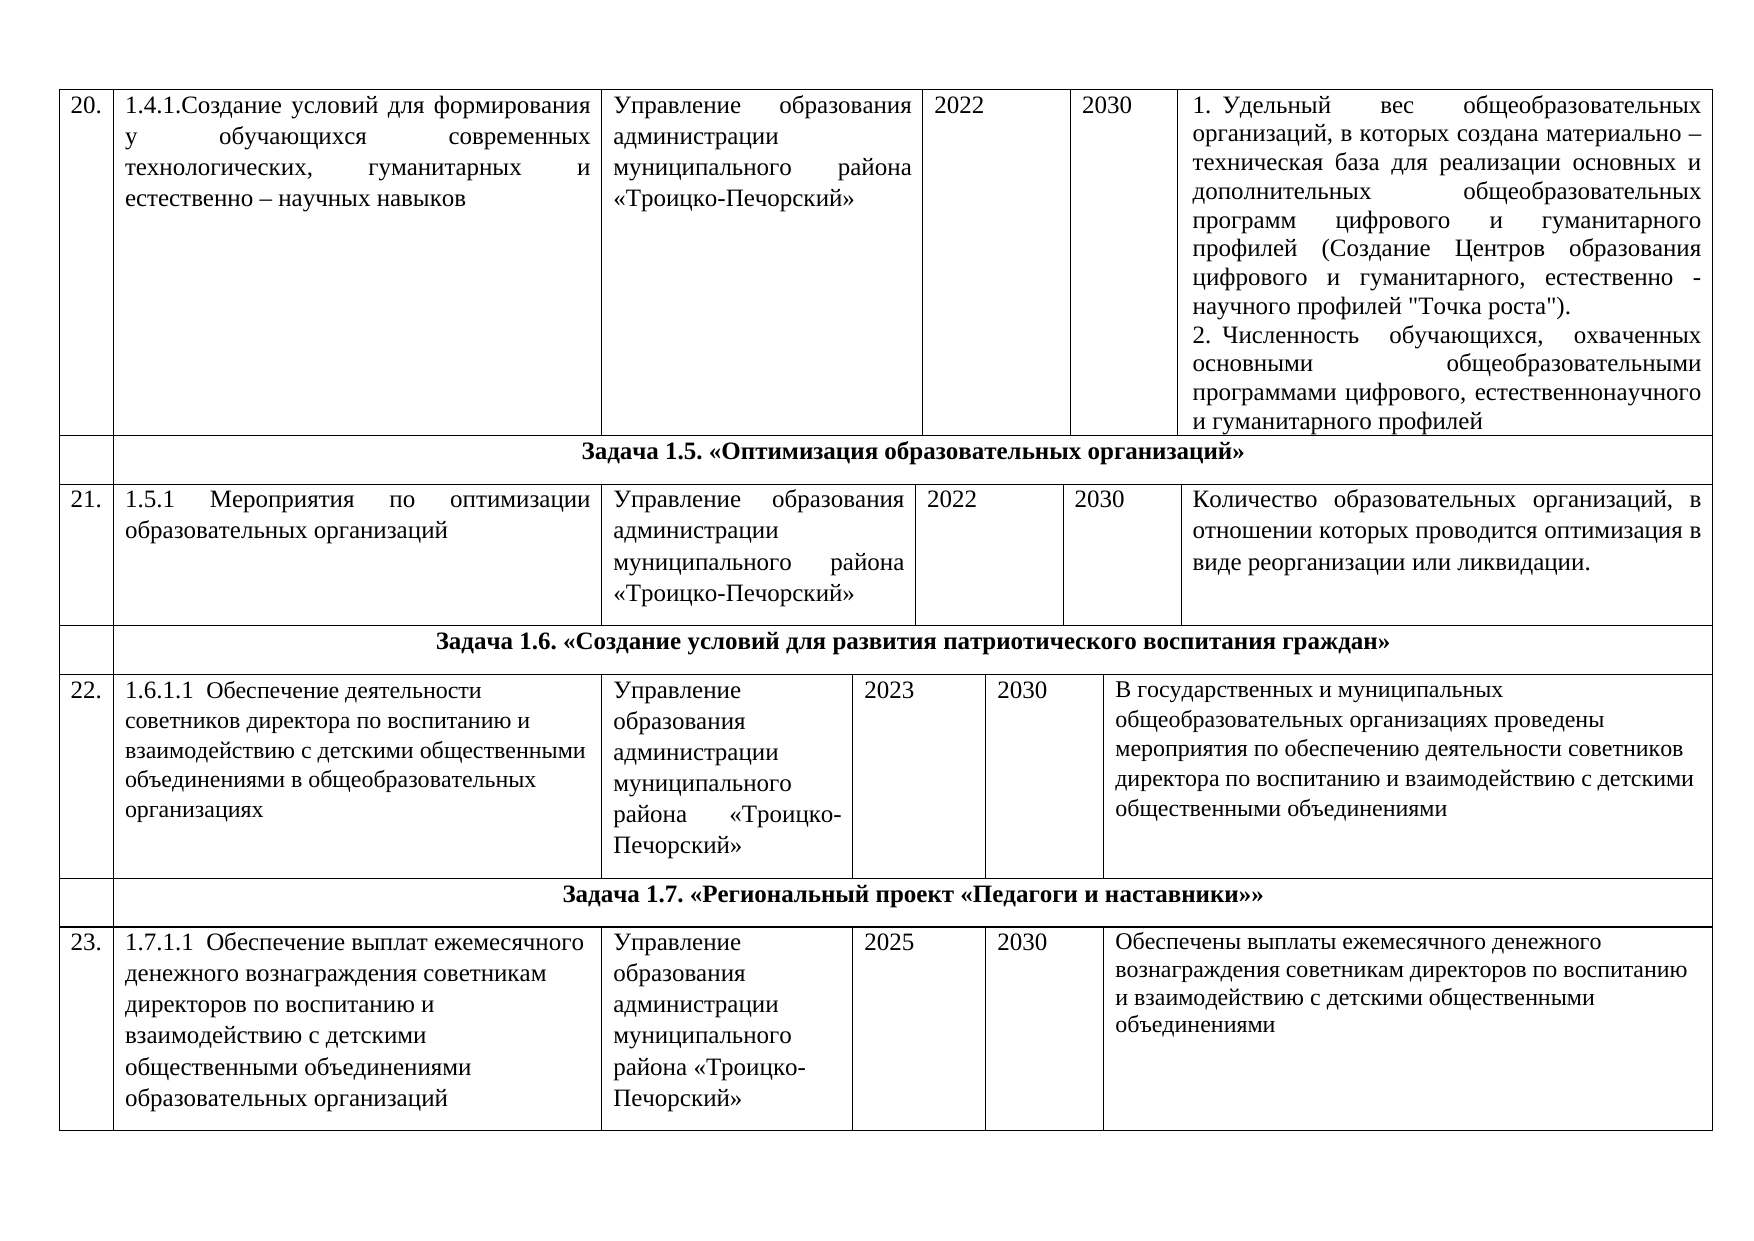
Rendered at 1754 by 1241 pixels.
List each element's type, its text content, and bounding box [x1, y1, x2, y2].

table_cell Обеспечены выплаты ежемесячного денежного вознаграждения советникам директоров по воспитанию и взаимодействию с детскими общественными объединениями [1104, 928, 1712, 1130]
table_cell 1.4.1.Создание условий для формирования у обучающихся современных технологических, гуманитарных и естественно – научных навыков [114, 90, 601, 435]
table_cell 2022 [923, 90, 1070, 435]
table_cell 1.7.1.1 Обеспечение выплат ежемесячного денежного вознаграждения советникам директоров по воспитанию и взаимодействию с детскими общественными объединениями образовательных организаций [114, 928, 601, 1130]
table_cell [60, 626, 113, 674]
table_cell 2025 [853, 928, 985, 1130]
table_cell 2022 [916, 485, 1063, 625]
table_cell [602, 90, 922, 435]
table_cell Удельный вес общеобразовательных организаций, в которых создана материально – техническая база для реализации основных и дополнительных общеобразовательных программ цифрового и гуманитарного профилей (Создание Центров образования цифрового и гуманитарного, естественно - научного профилей "Точка роста"). Численность обучающихся, охваченных основными общеобразовательными программами цифрового, естественнонаучного и гуманитарного профилей [1178, 90, 1712, 435]
table_cell Задача 1.7. «Региональный проект «Педагоги и наставники»» [114, 879, 1712, 926]
table_cell 2030 [986, 675, 1103, 878]
table_cell 1.5.1 Мероприятия по оптимизации образовательных организаций [114, 485, 601, 625]
table_cell Количество образовательных организаций, в отношении которых проводится оптимизация в виде реорганизации или ликвидации. [1182, 485, 1712, 625]
table_cell Задача 1.5. «Оптимизация образовательных организаций» [114, 436, 1712, 483]
table_cell [60, 436, 113, 483]
table_cell 21. [60, 485, 113, 625]
table_cell 2030 [1064, 485, 1181, 625]
table_cell 1.6.1.1 Обеспечение деятельности советников директора по воспитанию и взаимодействию с детскими общественными объединениями в общеобразовательных организациях [114, 675, 601, 878]
table_cell 23. [60, 928, 113, 1130]
table_cell Задача 1.6. «Создание условий для развития патриотического воспитания граждан» [114, 626, 1712, 674]
table_cell 2023 [853, 675, 985, 878]
table_cell 2030 [986, 928, 1103, 1130]
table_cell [602, 928, 852, 1130]
table_cell Управление образования администрации муниципального района «Троицко-Печорский» [602, 485, 915, 625]
table_cell 20. [60, 90, 113, 435]
table_cell В государственных и муниципальных общеобразовательных организациях проведены мероприятия по обеспечению деятельности советников директора по воспитанию и взаимодействию с детскими общественными объединениями [1104, 675, 1712, 878]
table_cell [60, 879, 113, 926]
table_cell Управление образования администрации муниципального района «Троицко-Печорский» [602, 675, 852, 878]
table_cell 2030 [1071, 90, 1177, 435]
table_cell 22. [60, 675, 113, 878]
